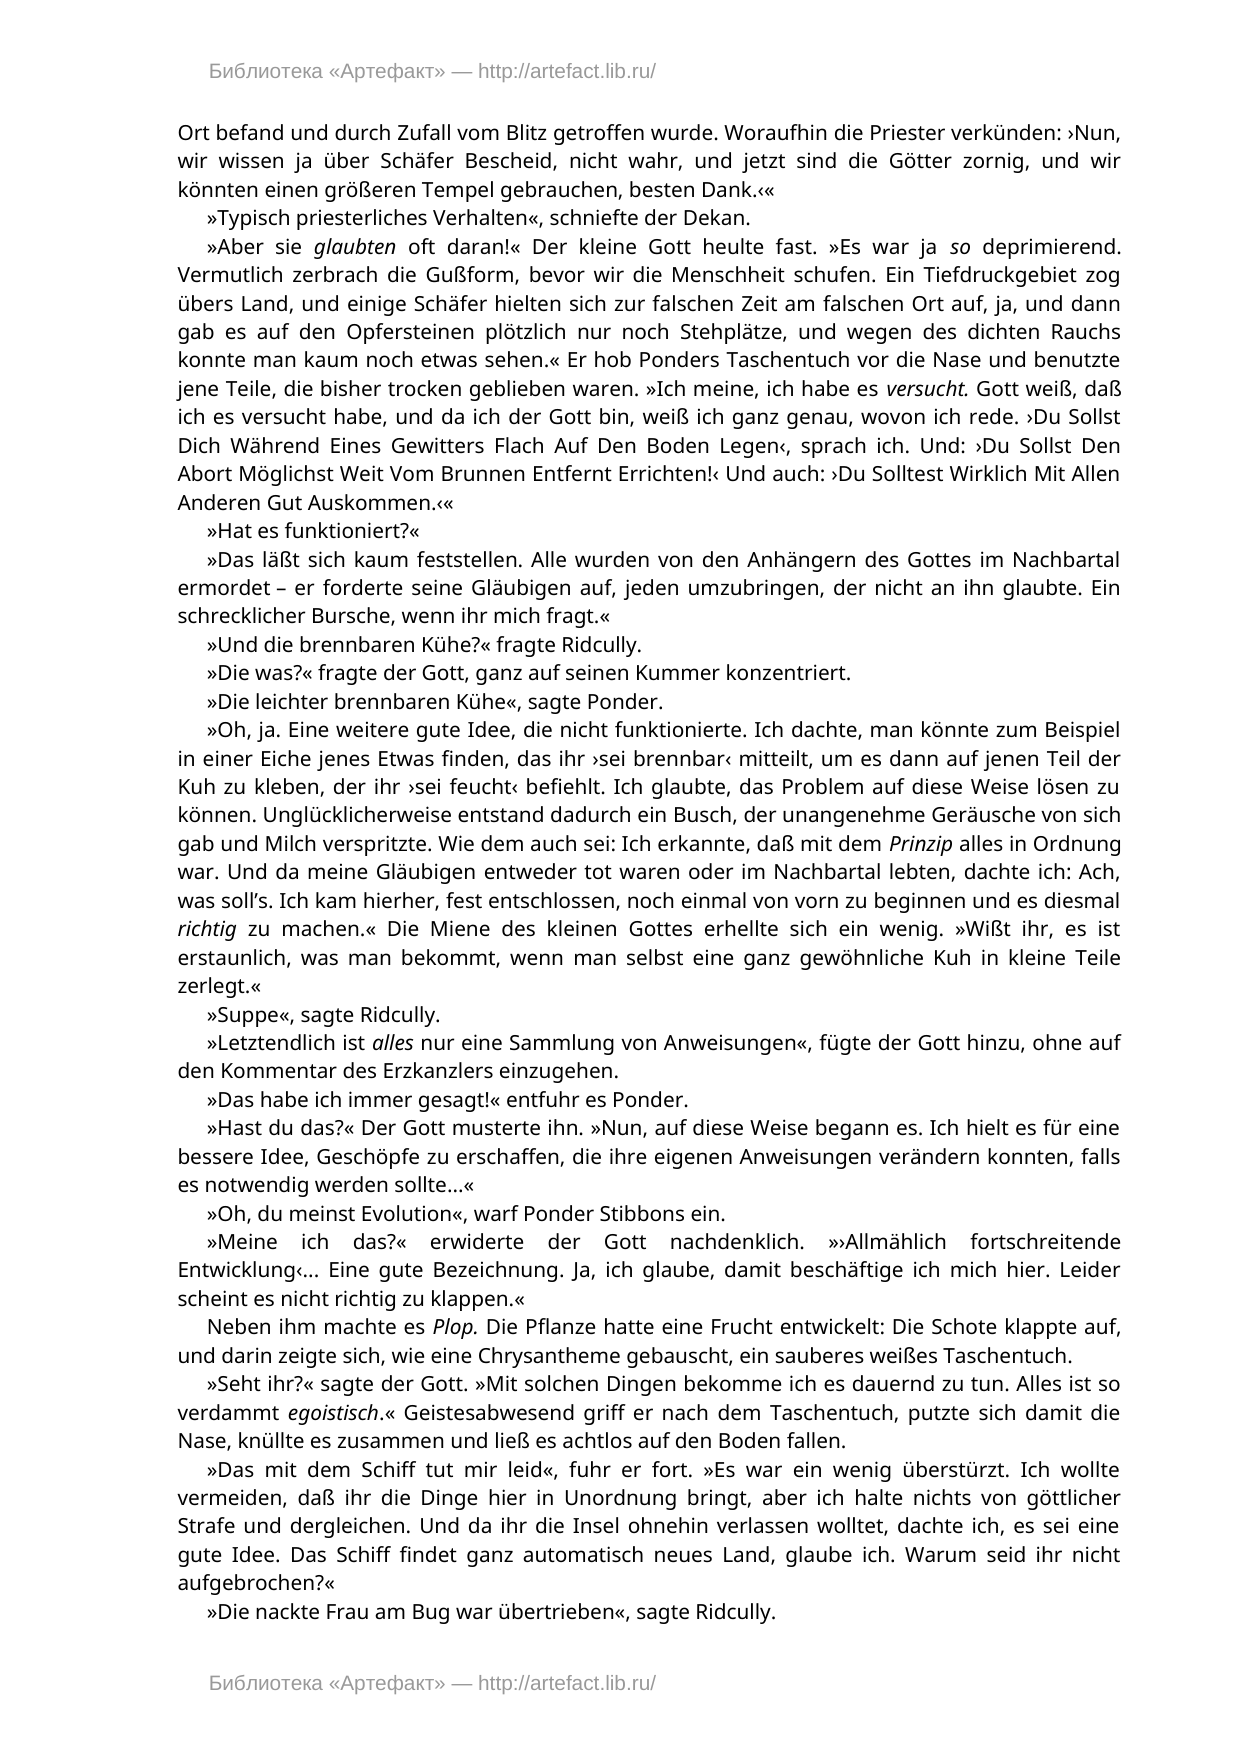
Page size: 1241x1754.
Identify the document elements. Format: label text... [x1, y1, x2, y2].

text »Letztendlich ist alles nur eine Sammlung von Anweisungen«, fügte der Gott hinzu, ohne auf den Kommentar des Erzkanzlers einzugehen. [177, 1028, 1122, 1085]
text »Die was?« fragte der Gott, ganz auf seinen Kummer konzentriert. [177, 658, 1122, 687]
text »Meine ich das?« erwiderte der Gott nachdenklich. »›Allmählich fortschreitende Entwicklung‹... Eine gute Bezeichnung. Ja, ich glaube, damit beschäftige ich mich hier. Leider scheint es nicht richtig zu klappen.« [177, 1227, 1122, 1312]
text »Oh, ja. Eine weitere gute Idee, die nicht funktionierte. Ich dachte, man könnte zum Beispiel in einer Eiche jenes Etwas finden, das ihr ›sei brennbar‹ mitteilt, um es dann auf jenen Teil der Kuh zu kleben, der ihr ›sei feucht‹ befiehlt. Ich glaubte, das Problem auf diese Weise lösen zu können. Unglücklicherweise entstand dadurch ein Busch, der unangenehme Geräusche von sich gab und Milch verspritzte. Wie dem auch sei: Ich erkannte, daß mit dem Prinzip alles in Ordnung war. Und da meine Gläubigen entweder tot waren oder im Nachbartal lebten, dachte ich: Ach, was soll’s. Ich kam hierher, fest entschlossen, noch einmal von vorn zu beginnen und es diesmal richtig zu machen.« Die Miene des kleinen Gottes erhellte sich ein wenig. »Wißt ihr, es ist erstaunlich, was man bekommt, wenn man selbst eine ganz gewöhnliche Kuh in kleine Teile zerlegt.« [177, 715, 1122, 1000]
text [177, 118, 1122, 203]
text »Und die brennbaren Kühe?« fragte Ridcully. [177, 630, 1122, 658]
text »Die nackte Frau am Bug war übertrieben«, sagte Ridcully. [177, 1597, 1122, 1625]
text Neben ihm machte es Plop. Die Pflanze hatte eine Frucht entwickelt: Die Schote klappte auf, und darin zeigte sich, wie eine Chrysantheme gebauscht, ein sauberes weißes Taschentuch. [177, 1312, 1122, 1369]
text »Das läßt sich kaum feststellen. Alle wurden von den Anhängern des Gottes im Nachbartal ermordet – er forderte seine Gläubigen auf, jeden umzubringen, der nicht an ihn glaubte. Ein schrecklicher Bursche, wenn ihr mich fragt.« [177, 545, 1122, 630]
text »Oh, du meinst Evolution«, warf Ponder Stibbons ein. [177, 1199, 1122, 1227]
text »Die leichter brennbaren Kühe«, sagte Ponder. [177, 687, 1122, 715]
text »Seht ihr?« sagte der Gott. »Mit solchen Dingen bekomme ich es dauernd zu tun. Alles ist so verdammt egoistisch.« Geistesabwesend griff er nach dem Taschentuch, putzte sich damit die Nase, knüllte es zusammen und ließ es achtlos auf den Boden fallen. [177, 1369, 1122, 1455]
text »Das mit dem Schiff tut mir leid«, fuhr er fort. »Es war ein wenig überstürzt. Ich wollte vermeiden, daß ihr die Dinge hier in Unordnung bringt, aber ich halte nichts von göttlicher Strafe und dergleichen. Und da ihr die Insel ohnehin verlassen wolltet, dachte ich, es sei eine gute Idee. Das Schiff findet ganz automatisch neues Land, glaube ich. Warum seid ihr nicht aufgebrochen?« [177, 1455, 1122, 1597]
text »Aber sie glaubten oft daran!« Der kleine Gott heulte fast. »Es war ja so deprimierend. Vermutlich zerbrach die Gußform, bevor wir die Menschheit schufen. Ein Tiefdruckgebiet zog übers Land, und einige Schäfer hielten sich zur falschen Zeit am falschen Ort auf, ja, und dann gab es auf den Opfersteinen plötzlich nur noch Stehplätze, und wegen des dichten Rauchs konnte man kaum noch etwas sehen.« Er hob Ponders Taschentuch vor die Nase und benutzte jene Teile, die bisher trocken geblieben waren. »Ich meine, ich habe es versucht. Gott weiß, daß ich es versucht habe, und da ich der Gott bin, weiß ich ganz genau, wovon ich rede. ›Du Sollst Dich Während Eines Gewitters Flach Auf Den Boden Legen‹, sprach ich. Und: ›Du Sollst Den Abort Möglichst Weit Vom Brunnen Entfernt Errichten!‹ Und auch: ›Du Solltest Wirklich Mit Allen Anderen Gut Auskommen.‹« [177, 232, 1122, 516]
text »Typisch priesterliches Verhalten«, schniefte der Dekan. [177, 203, 1122, 232]
text »Hast du das?« Der Gott musterte ihn. »Nun, auf diese Weise begann es. Ich hielt es für eine bessere Idee, Geschöpfe zu erschaffen, die ihre eigenen Anweisungen verändern konnten, falls es notwendig werden sollte...« [177, 1113, 1122, 1199]
text »Suppe«, sagte Ridcully. [177, 1000, 1122, 1028]
text »Das habe ich immer gesagt!« entfuhr es Ponder. [177, 1085, 1122, 1113]
text »Hat es funktioniert?« [177, 516, 1122, 545]
